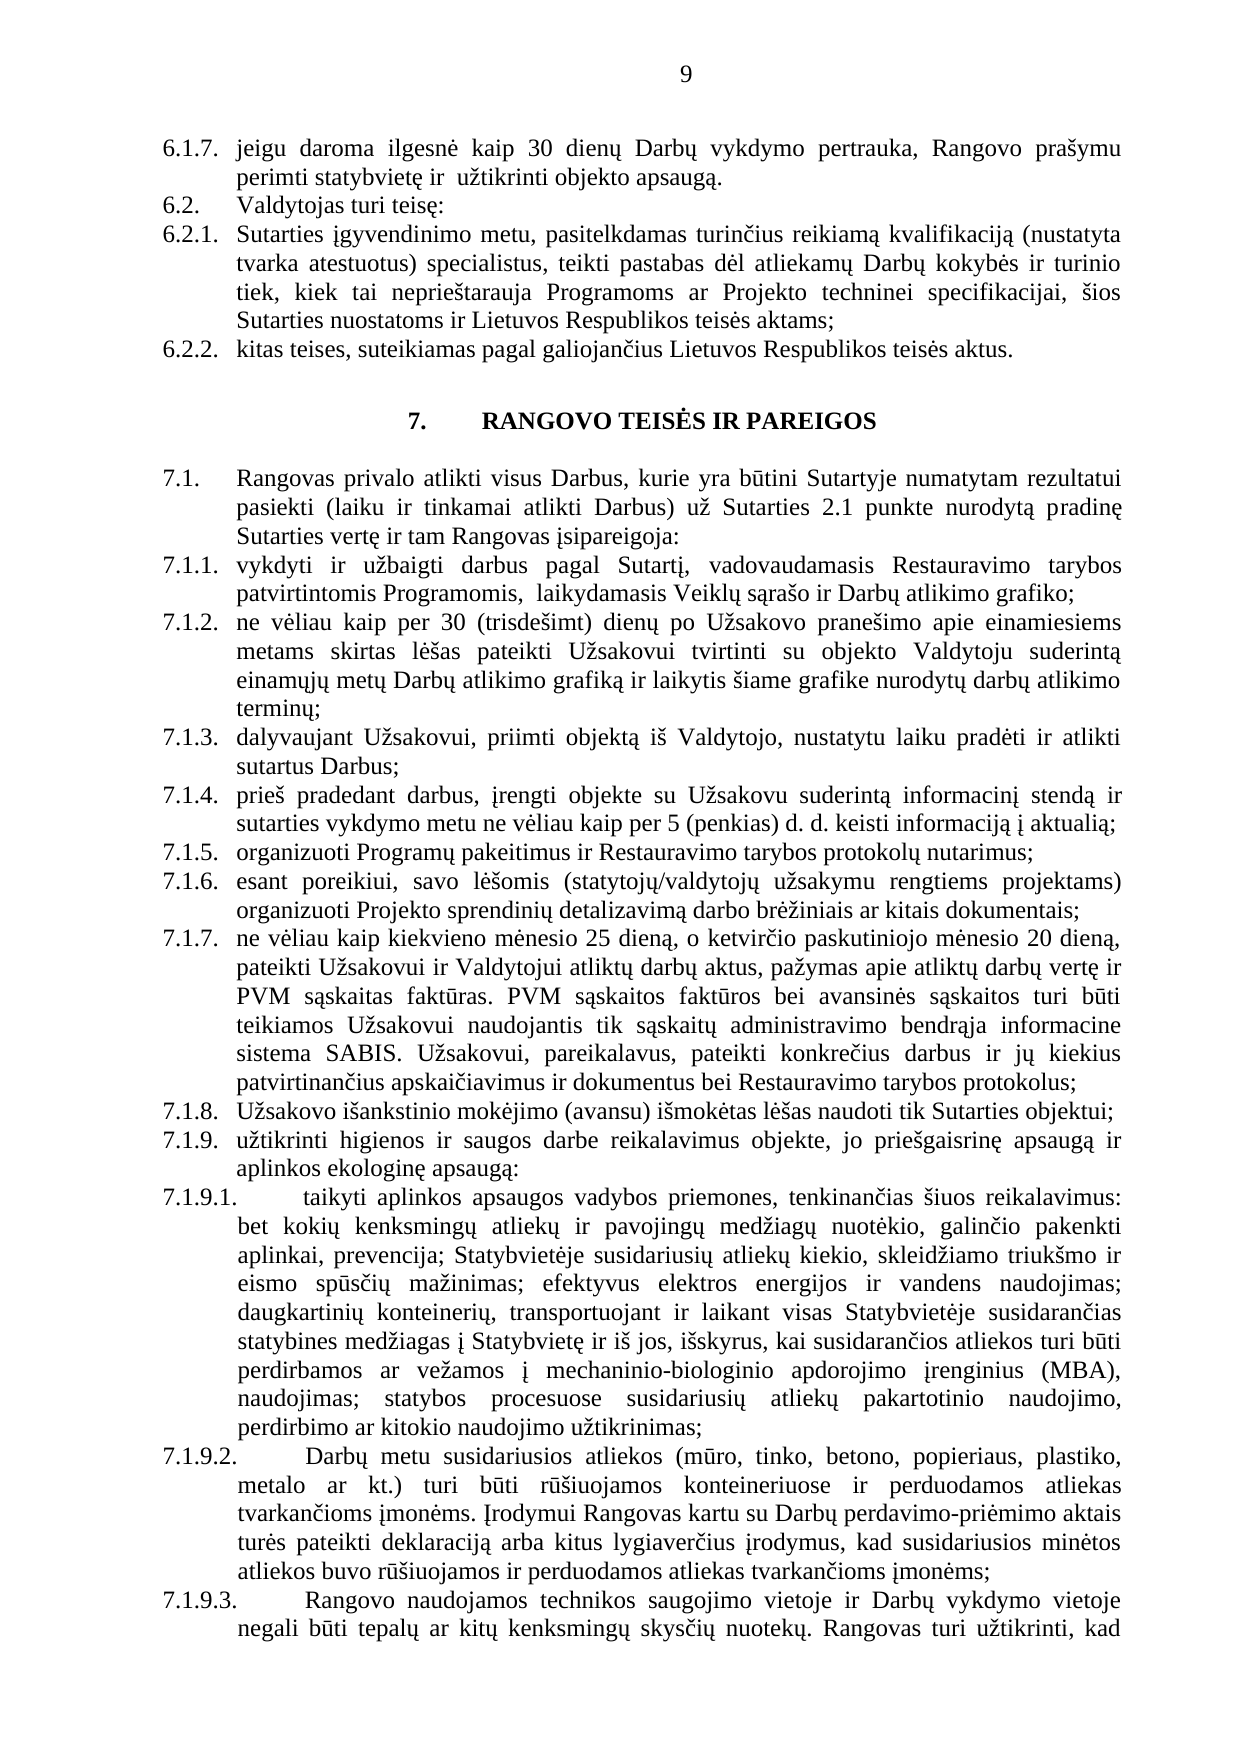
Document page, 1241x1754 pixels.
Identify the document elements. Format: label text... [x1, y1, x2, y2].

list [162, 1585, 1122, 1642]
list dalyvaujant Užsakovui, priimti objektą iš Valdytojo, nustatytu laiku pradėti ir atlikti sutartus Darbus; [162, 722, 1122, 780]
list užtikrinti higienos ir saugos darbe reikalavimus objekte, jo priešgaisrinę apsaugą ir aplinkos ekologinę apsaugą: [162, 1125, 1122, 1182]
list Valdytojas turi teisę: [162, 190, 1122, 219]
text 6.2.1. Sutarties įgyvendinimo metu, pasitelkdamas turinčius reikiamą kvalifikaciją (nustatyta tvarka atestuotus) specialistus, teikti pastabas dėl atliekamų Darbų kokybės ir turinio tiek, kiek tai neprieštarauja Programoms ar Projekto techninei specifikacijai, šios Sutarties nuostatoms ir Lietuvos Respublikos teisės aktams; [162, 219, 1122, 334]
list Darbų metu susidariusios atliekos (mūro, tinko, betono, popieriaus, plastiko, metalo ar kt.) turi būti rūšiuojamos konteineriuose ir perduodamos atliekas tvarkančioms įmonėms. Įrodymui Rangovas kartu su Darbų perdavimo-priėmimo aktais turės pateikti deklaraciją arba kitus lygiaverčius įrodymus, kad susidariusios minėtos atliekos buvo rūšiuojamos ir perduodamos atliekas tvarkančioms įmonėms; [162, 1441, 1122, 1585]
list esant poreikiui, savo lėšomis (statytojų/valdytojų užsakymu rengtiems projektams) organizuoti Projekto sprendinių detalizavimą darbo brėžiniais ar kitais dokumentais; [162, 866, 1122, 923]
list Užsakovo išankstinio mokėjimo (avansu) išmokėtas lėšas naudoti tik Sutarties objektui; [162, 1096, 1122, 1125]
list Rangovo teisės ir pareigos [162, 406, 1122, 435]
text 6.2.2. kitas teises, suteikiamas pagal galiojančius Lietuvos Respublikos teisės aktus. [162, 334, 1122, 363]
list prieš pradedant darbus, įrengti objekte su Užsakovu suderintą informacinį stendą ir sutarties vykdymo metu ne vėliau kaip per 5 (penkias) d. d. keisti informaciją į aktualią; [162, 780, 1122, 837]
list Rangovas privalo atlikti visus Darbus, kurie yra būtini Sutartyje numatytam rezultatui pasiekti (laiku ir tinkamai atlikti Darbus) už Sutarties 2.1 punkte nurodytą pradinę Sutarties vertę ir tam Rangovas įsipareigoja: [162, 463, 1122, 550]
list ne vėliau kaip per 30 (trisdešimt) dienų po Užsakovo pranešimo apie einamiesiems metams skirtas lėšas pateikti Užsakovui tvirtinti su objekto Valdytoju suderintą einamųjų metų Darbų atlikimo grafiką ir laikytis šiame grafike nurodytų darbų atlikimo terminų; [162, 607, 1122, 722]
list taikyti aplinkos apsaugos vadybos priemones, tenkinančias šiuos reikalavimus: bet kokių kenksmingų atliekų ir pavojingų medžiagų nuotėkio, galinčio pakenkti aplinkai, prevencija; Statybvietėje susidariusių atliekų kiekio, skleidžiamo triukšmo ir eismo spūsčių mažinimas; efektyvus elektros energijos ir vandens naudojimas; daugkartinių konteinerių, transportuojant ir laikant visas Statybvietėje susidarančias statybines medžiagas į Statybvietę ir iš jos, išskyrus, kai susidarančios atliekos turi būti perdirbamos ar vežamos į mechaninio-biologinio apdorojimo įrenginius (MBA), naudojimas; statybos procesuose susidariusių atliekų pakartotinio naudojimo, perdirbimo ar kitokio naudojimo užtikrinimas; [162, 1182, 1122, 1441]
list ne vėliau kaip kiekvieno mėnesio 25 dieną, o ketvirčio paskutiniojo mėnesio 20 dieną, pateikti Užsakovui ir Valdytojui atliktų darbų aktus, pažymas apie atliktų darbų vertę ir PVM sąskaitas faktūras. PVM sąskaitos faktūros bei avansinės sąskaitos turi būti teikiamos Užsakovui naudojantis tik sąskaitų administravimo bendrąja informacine sistema SABIS. Užsakovui, pareikalavus, pateikti konkrečius darbus ir jų kiekius patvirtinančius apskaičiavimus ir dokumentus bei Restauravimo tarybos protokolus; [162, 923, 1122, 1096]
list organizuoti Programų pakeitimus ir Restauravimo tarybos protokolų nutarimus; [162, 837, 1122, 866]
list jeigu daroma ilgesnė kaip 30 dienų Darbų vykdymo pertrauka, Rangovo prašymu perimti statybvietę ir užtikrinti objekto apsaugą. [162, 133, 1122, 190]
list vykdyti ir užbaigti darbus pagal Sutartį, vadovaudamasis Restauravimo tarybos patvirtintomis Programomis, laikydamasis Veiklų sąrašo ir Darbų atlikimo grafiko; [162, 550, 1122, 607]
